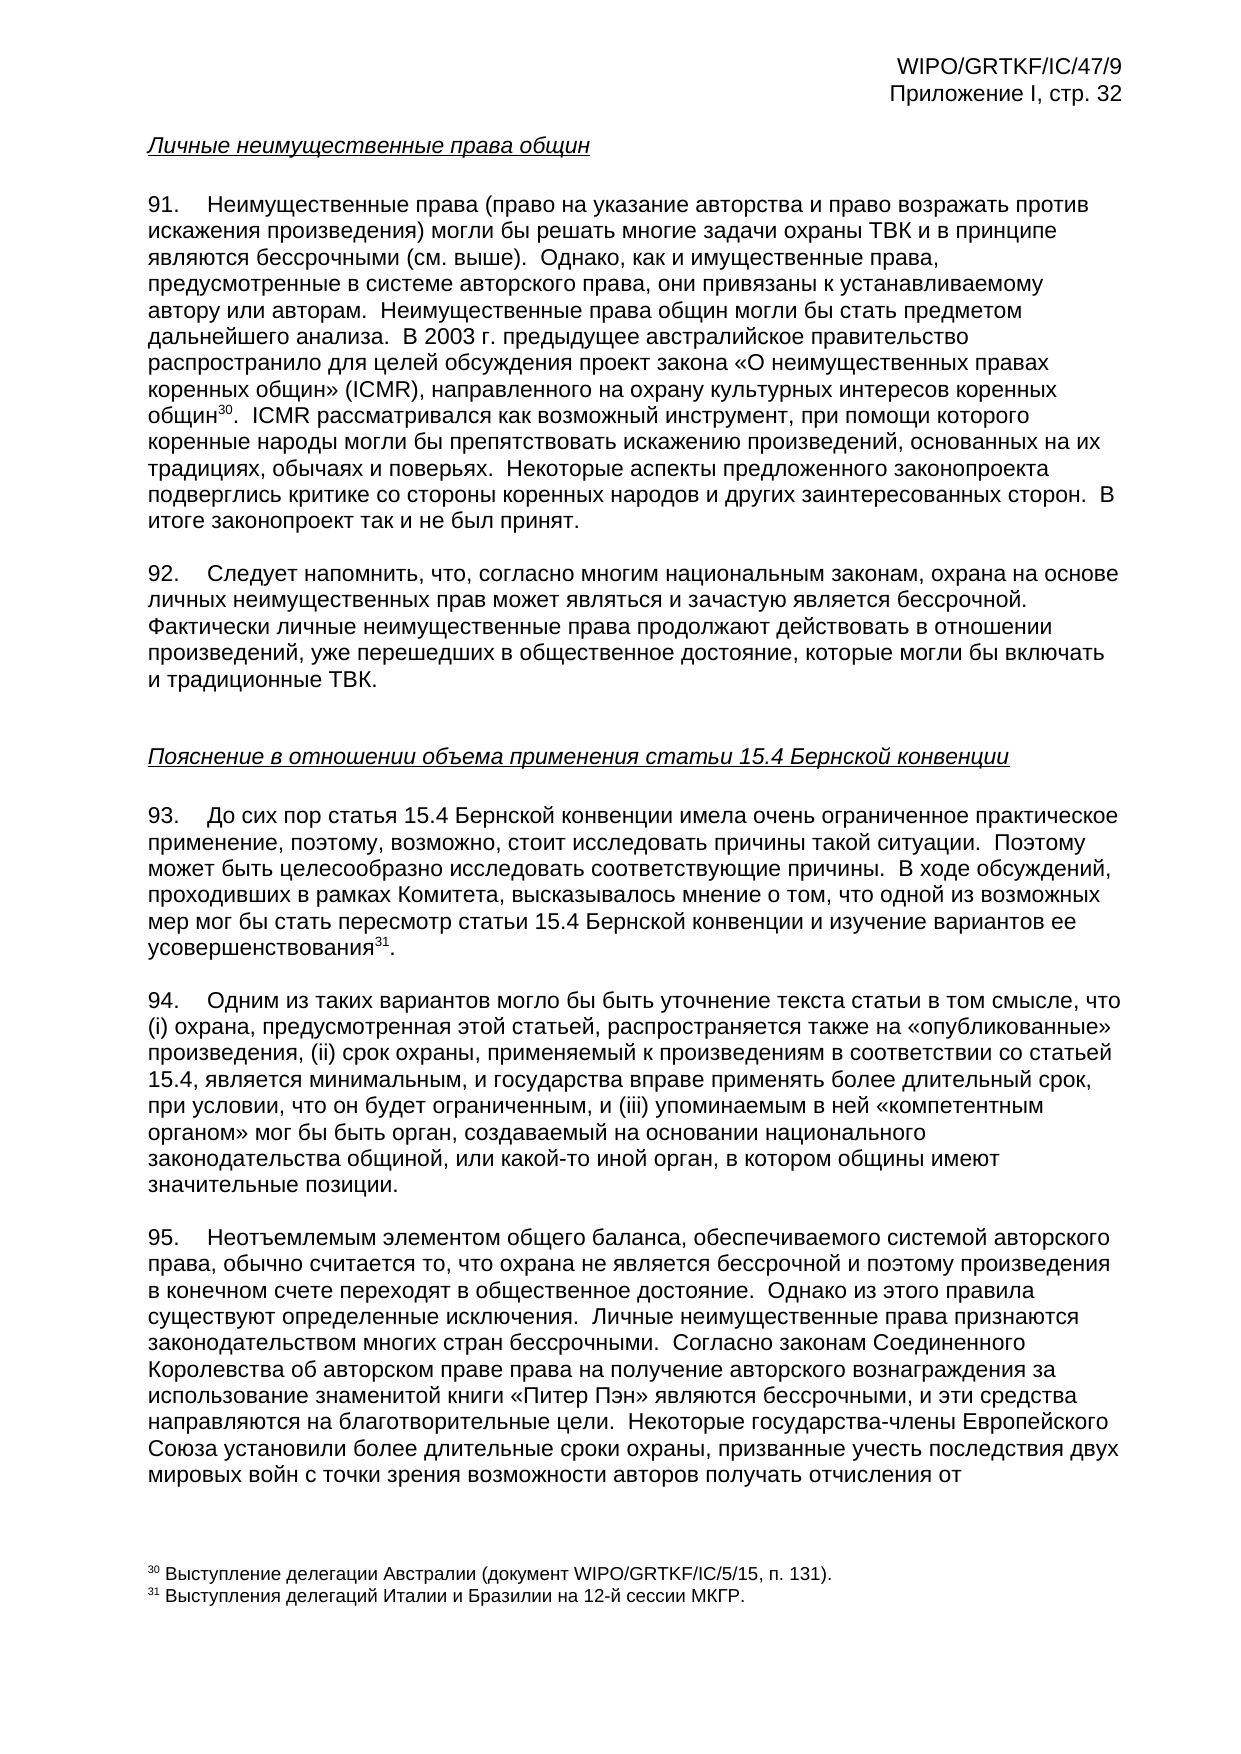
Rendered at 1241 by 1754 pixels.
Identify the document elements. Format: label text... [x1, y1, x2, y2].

subtitle Пояснение в отношении объема применения статьи 15.4 Бернской конвенции [148, 743, 1122, 769]
list Следует напомнить, что, согласно многим национальным законам, охрана на основе личных неимущественных прав может являться и зачастую является бессрочной. Фактически личные неимущественные права продолжают действовать в отношении произведений, уже перешедших в общественное достояние, которые могли бы включать и традиционные ТВК. [148, 560, 1122, 692]
list Одним из таких вариантов могло бы быть уточнение текста статьи в том смысле, что (i) охрана, предусмотренная этой статьей, распространяется также на «опубликованные» произведения, (ii) срок охраны, применяемый к произведениям в соответствии со статьей 15.4, является минимальным, и государства вправе применять более длительный срок, при условии, что он будет ограниченным, и (iii) упоминаемым в ней «компетентным органом» мог бы быть орган, создаваемый на основании национального законодательства общиной, или какой-то иной орган, в котором общины имеют значительные позиции. [148, 987, 1122, 1197]
subtitle Личные неимущественные права общин [148, 132, 1122, 158]
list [148, 1224, 1122, 1487]
list До сих пор статья 15.4 Бернской конвенции имела очень ограниченное практическое применение, поэтому, возможно, стоит исследовать причины такой ситуации. Поэтому может быть целесообразно исследовать соответствующие причины. В ходе обсуждений, проходивших в рамках Комитета, высказывалось мнение о том, что одной из возможных мер мог бы стать пересмотр статьи 15.4 Бернской конвенции и изучение вариантов ее усовершенствования. [148, 802, 1122, 960]
list Неимущественные права (право на указание авторства и право возражать против искажения произведения) могли бы решать многие задачи охраны ТВК и в принципе являются бессрочными (см. выше). Однако, как и имущественные права, предусмотренные в системе авторского права, они привязаны к устанавливаемому автору или авторам. Неимущественные права общин могли бы стать предметом дальнейшего анализа. В 2003 г. предыдущее австралийское правительство распространило для целей обсуждения проект закона «О неимущественных правах коренных общин» (ICMR), направленного на охрану культурных интересов коренных общин. ICMR рассматривался как возможный инструмент, при помощи которого коренные народы могли бы препятствовать искажению произведений, основанных на их традициях, обычаях и поверьях. Некоторые аспекты предложенного законопроекта подверглись критике со стороны коренных народов и других заинтересованных сторон. В итоге законопроект так и не был принят. [148, 191, 1122, 534]
